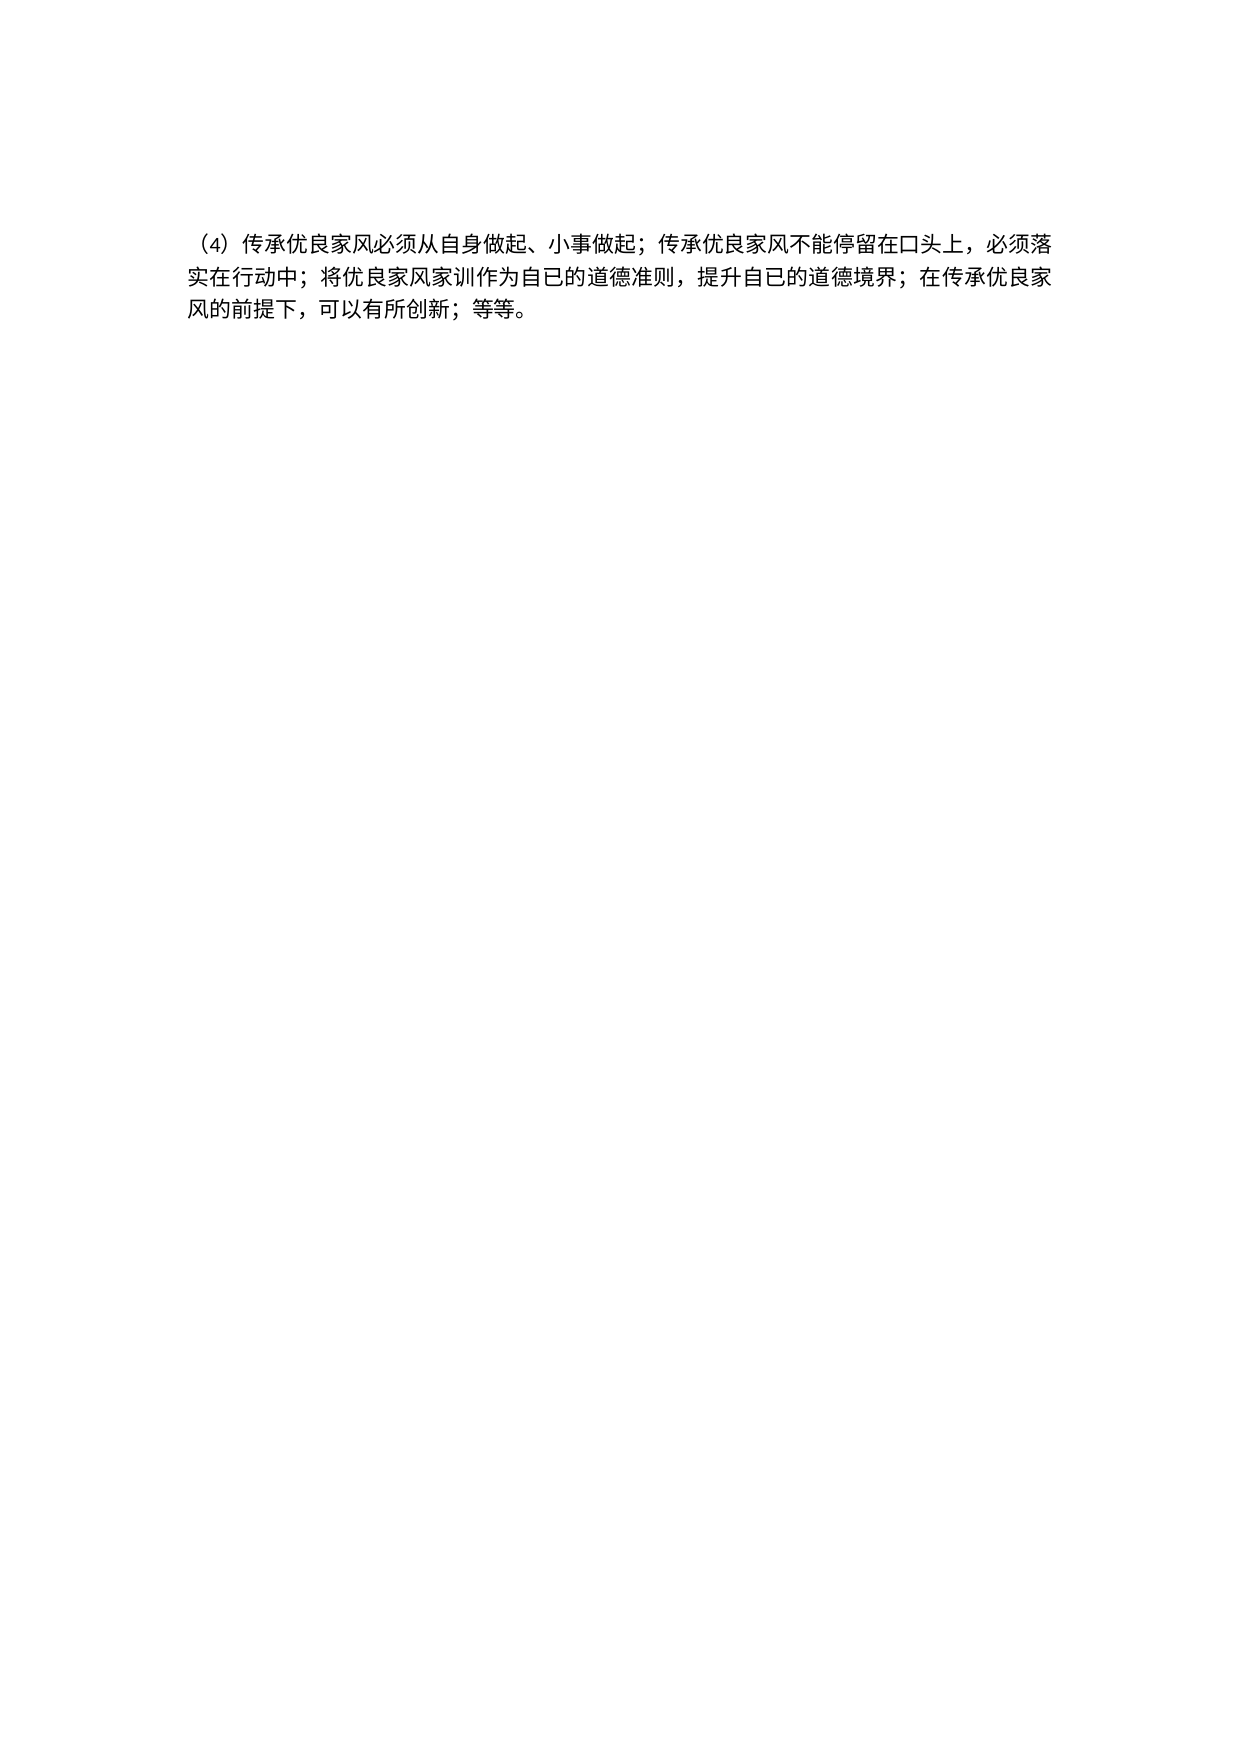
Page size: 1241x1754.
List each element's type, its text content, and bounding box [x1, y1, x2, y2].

text （4）传承优良家风必须从自身做起、小事做起；传承优良家风不能停留在口头上，必须落实在行动中；将优良家风家训作为自已的道德准则，提升自已的道德境界；在传承优良家风的前提下，可以有所创新；等等。 [187, 227, 1053, 324]
